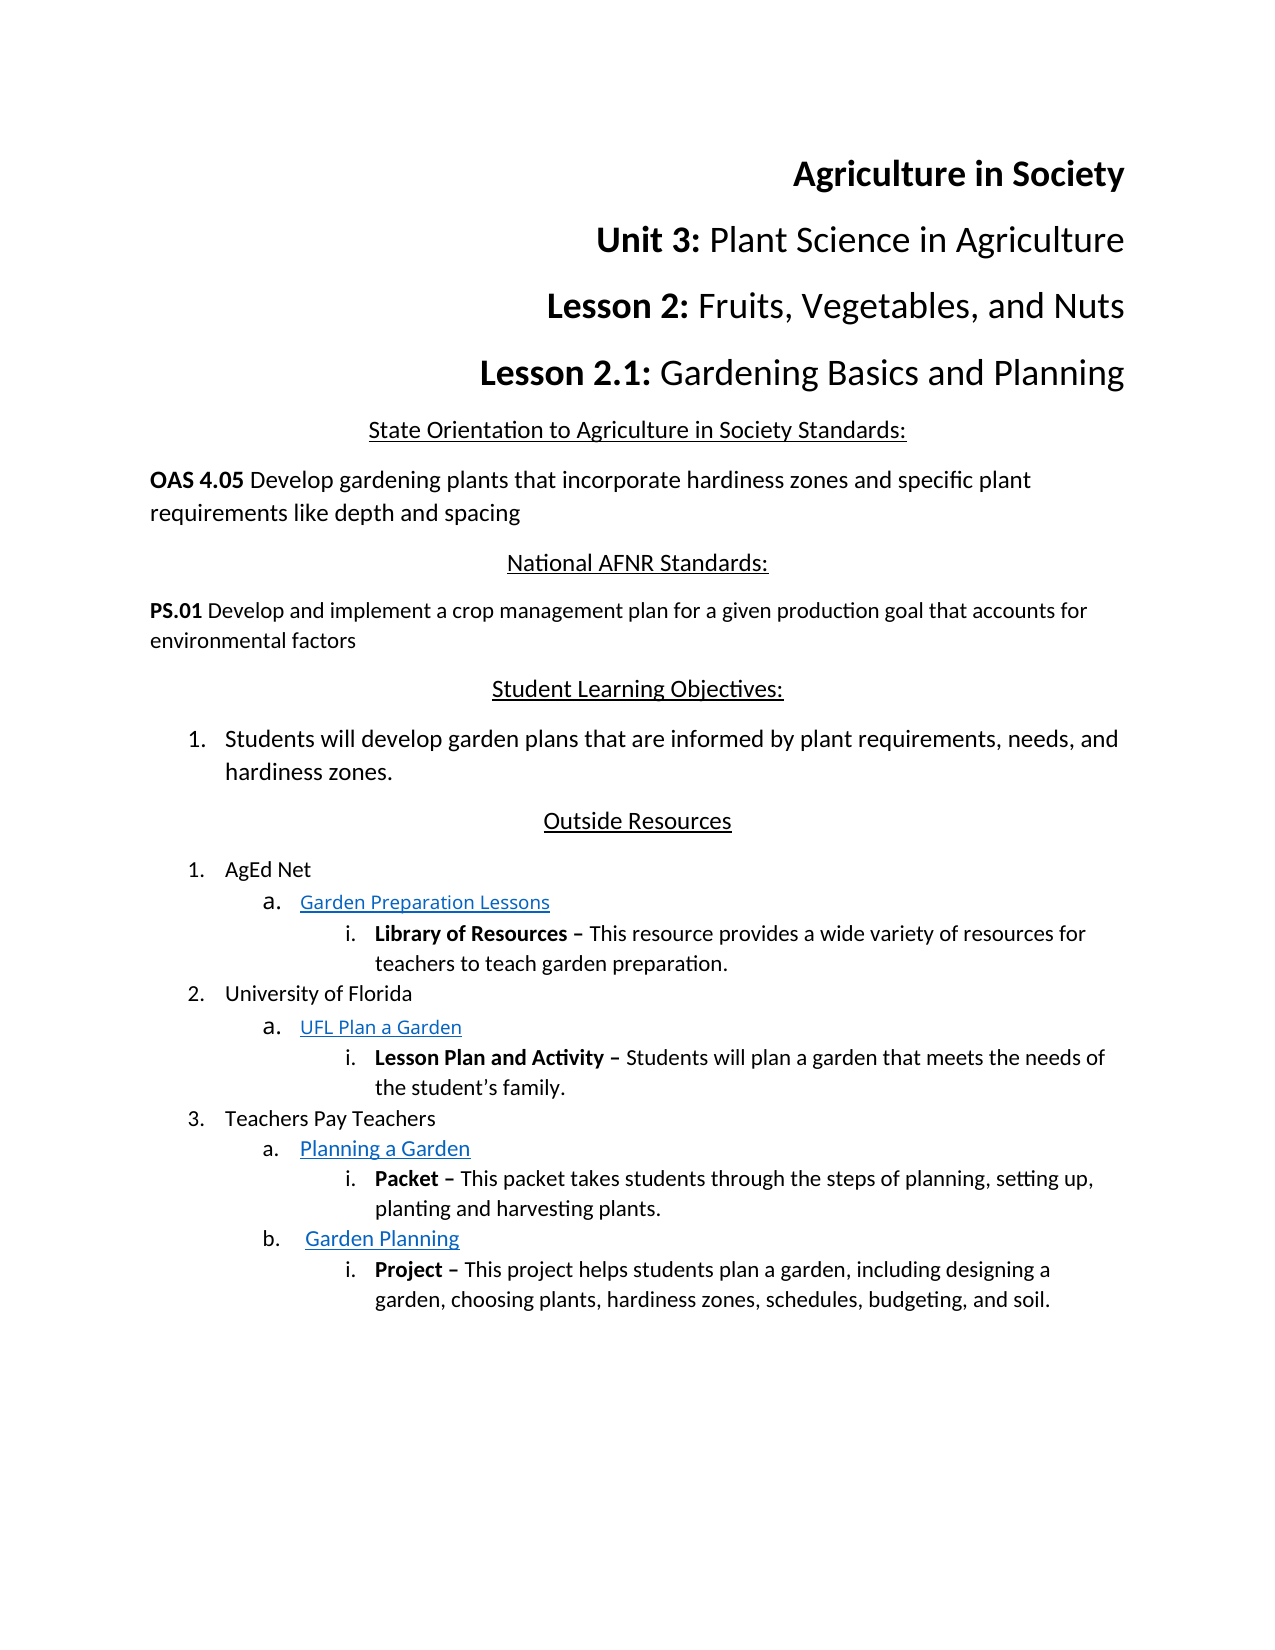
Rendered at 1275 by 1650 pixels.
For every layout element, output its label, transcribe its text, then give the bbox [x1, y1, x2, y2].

text OAS 4.05 Develop gardening plants that incorporate hardiness zones and specific plant requirements like depth and spacing [150, 464, 1125, 528]
text State Orientation to Agriculture in Society Standards: [150, 414, 1125, 445]
list Project – This project helps students plan a garden, including designing a garden, choosing plants, hardiness zones, schedules, budgeting, and soil. [356, 1255, 1125, 1313]
text Agriculture in Society [150, 150, 1125, 196]
list Garden Preparation Lessons [262, 885, 1125, 916]
list AgEd Net [187, 855, 1125, 883]
list Packet – This packet takes students through the steps of planning, setting up, planting and harvesting plants. [356, 1164, 1125, 1222]
text Unit 3: Plant Science in Agriculture [150, 216, 1125, 262]
text Student Learning Objectives: [150, 673, 1125, 704]
list University of Florida [187, 979, 1125, 1007]
text Lesson 2.1: Gardening Basics and Planning [150, 348, 1125, 394]
list UFL Plan a Garden [262, 1009, 1125, 1041]
list Planning a Garden [262, 1134, 1125, 1162]
text PS.01 Develop and implement a crop management plan for a given production goal that accounts for environmental factors [150, 596, 1125, 654]
list Garden Planning [262, 1224, 1125, 1253]
text National AFNR Standards: [150, 547, 1125, 577]
list Teachers Pay Teachers [187, 1104, 1125, 1132]
text Outside Resources [150, 805, 1125, 836]
list Library of Resources – This resource provides a wide variety of resources for teachers to teach garden preparation. [356, 919, 1125, 977]
list Lesson Plan and Activity – Students will plan a garden that meets the needs of the student’s family. [356, 1043, 1125, 1102]
list Students will develop garden plans that are informed by plant requirements, needs, and hardiness zones. [187, 723, 1125, 786]
text Lesson 2: Fruits, Vegetables, and Nuts [150, 282, 1125, 328]
